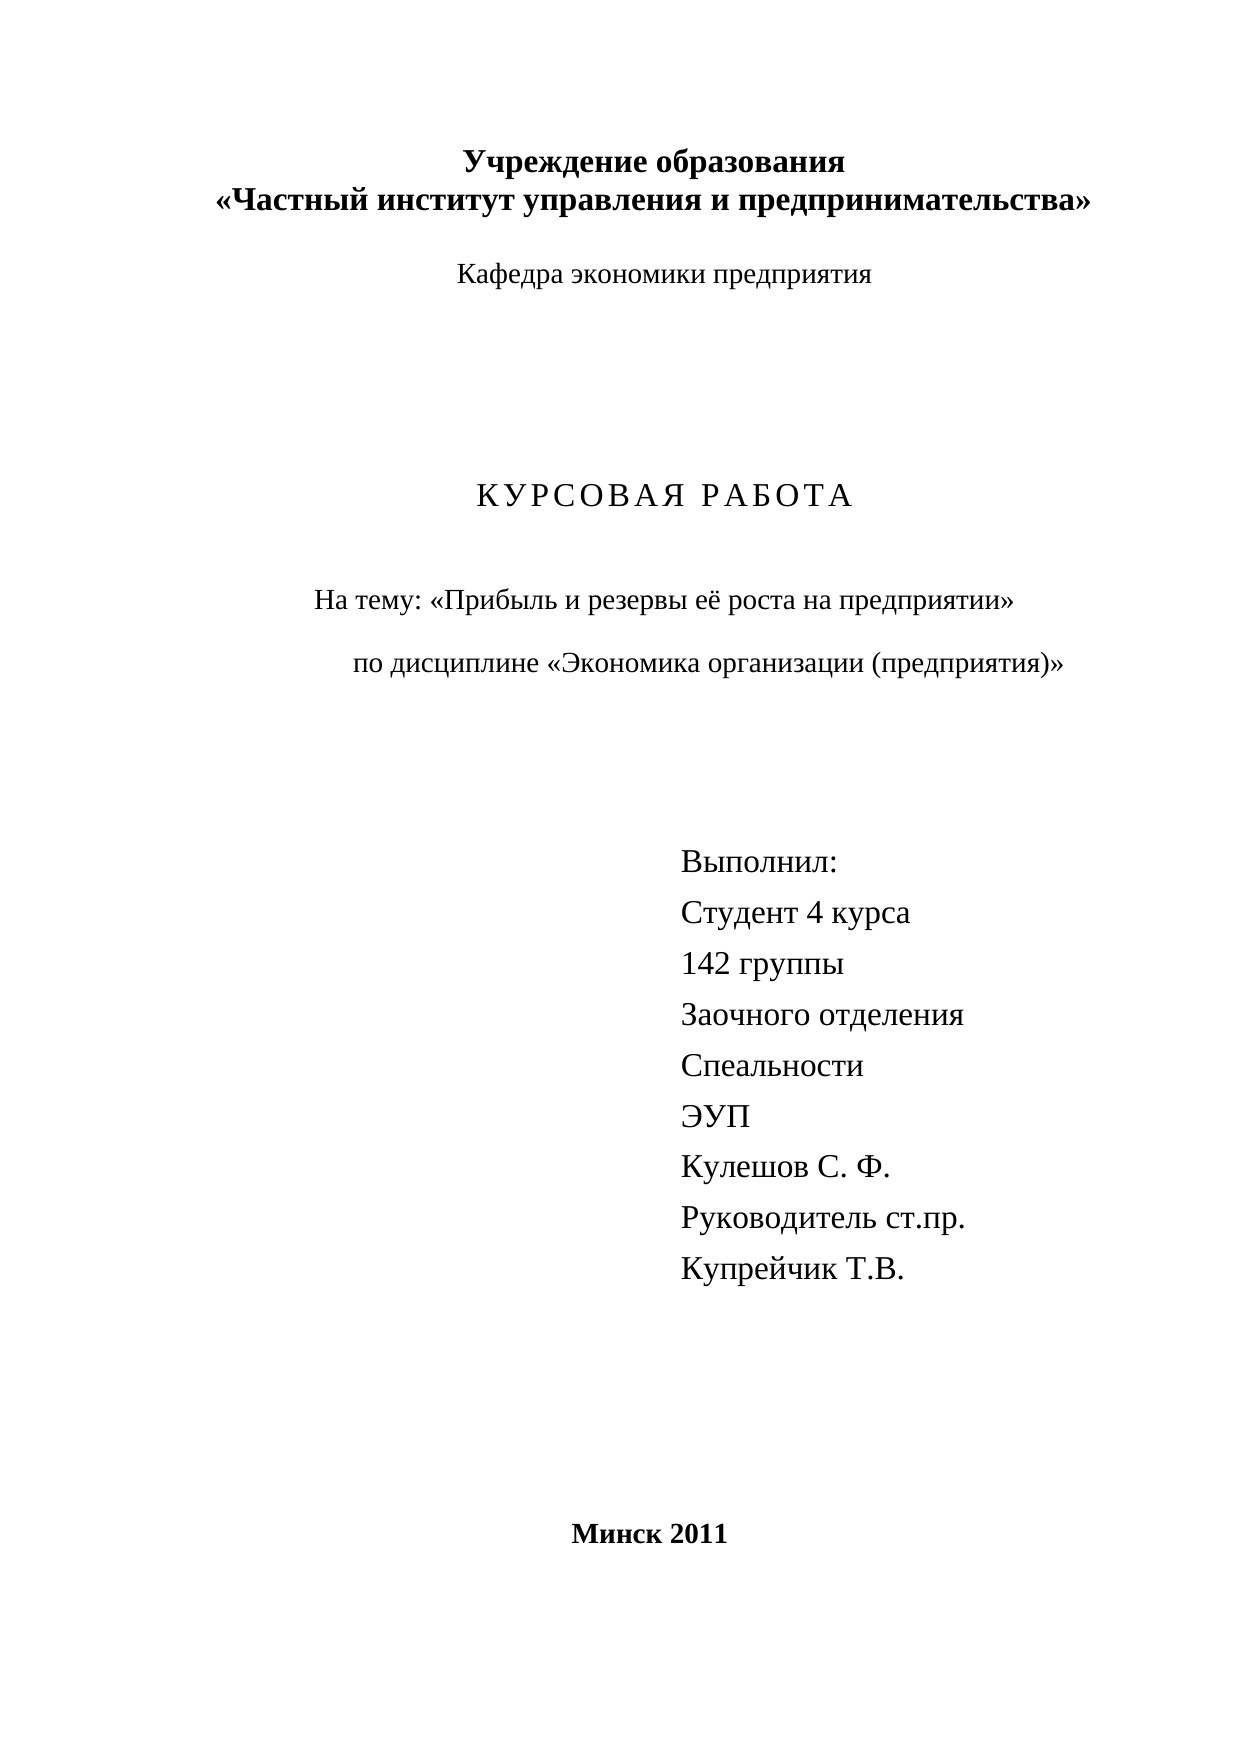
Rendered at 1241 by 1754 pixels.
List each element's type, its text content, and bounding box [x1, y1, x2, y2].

text Выполнил: [681, 842, 1181, 880]
text Кулешов С. Ф. [681, 1147, 1181, 1185]
text Студент 4 курса [681, 893, 1181, 931]
text КУРСОВАЯ РАБОТА [148, 476, 1181, 514]
text по дисциплине «Экономика организации (предприятия)» [148, 645, 1181, 678]
text ЭУП [681, 1096, 1181, 1134]
text Учреждение образования [126, 141, 1181, 179]
text 142 группы [681, 943, 1181, 982]
text «Частный институт управления и предпринимательства» [126, 179, 1181, 237]
text Руководитель ст.пр. [681, 1198, 1181, 1236]
text Минск 2011 [118, 1516, 1181, 1549]
text Купрейчик Т.В. [681, 1248, 1181, 1287]
text Заочного отделения [681, 994, 1181, 1033]
text Кафедра экономики предприятия [148, 256, 1181, 289]
text На тему: «Прибыль и резервы её роста на предприятии» [148, 582, 1181, 616]
text Спеальности [681, 1045, 1181, 1083]
